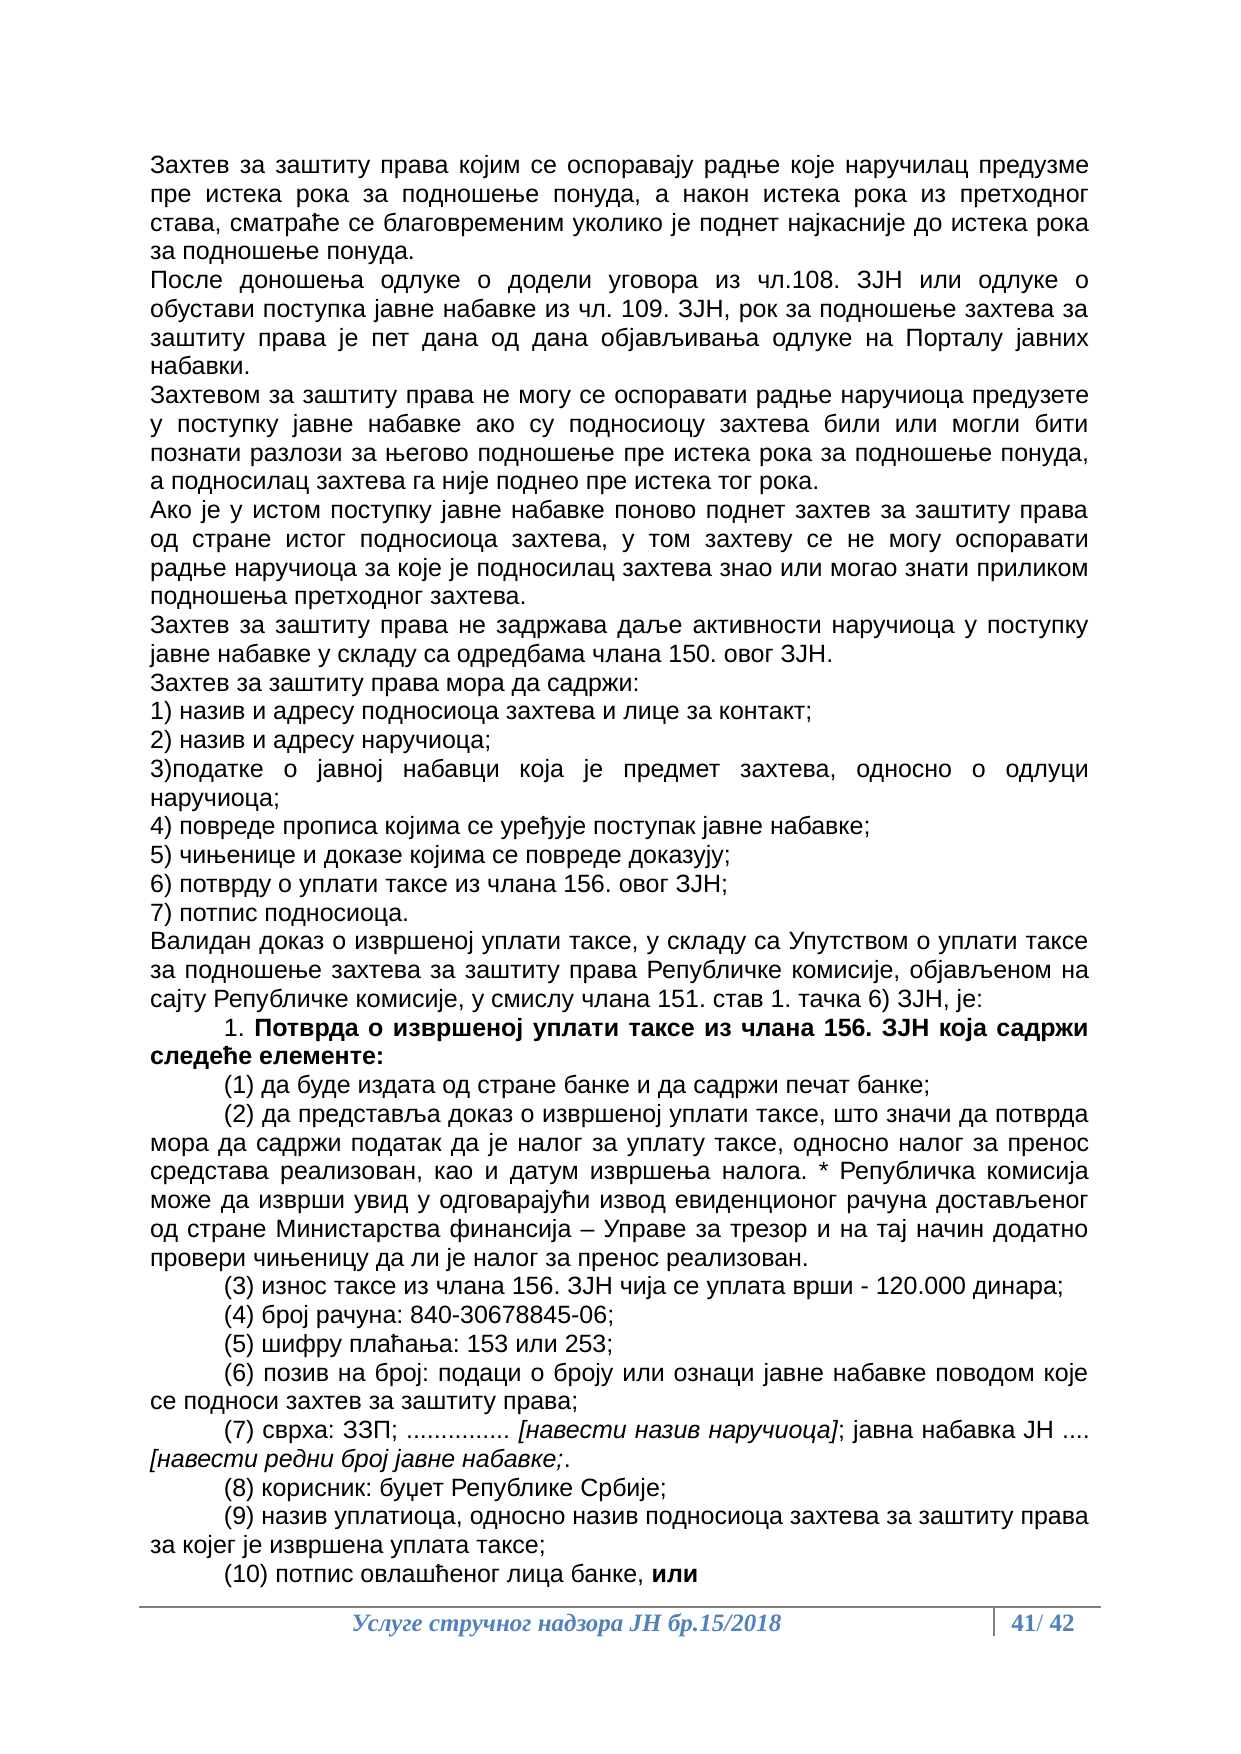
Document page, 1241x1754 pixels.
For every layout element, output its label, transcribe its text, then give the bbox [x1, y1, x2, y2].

text Валидан доказ о извршеној уплати таксе, у складу са Упутством о уплати таксе за подношење захтева за заштиту права Републичке комисије, објављеном на сајту Републичке комисије, у смислу члана 151. став 1. тачка 6) ЗЈН, је: [150, 926, 1090, 1012]
text 6) потврду о уплати таксе из члана 156. овог ЗЈН; [150, 869, 1090, 897]
text (6) позив на број: подаци о броју или ознаци јавне набавке поводом које се подноси захтев за заштиту права; [150, 1357, 1090, 1415]
text Захтев за заштиту права не задржава даље активности наручиоца у поступку јавне набавке у складу са одредбама члана 150. овог ЗЈН. [150, 610, 1090, 667]
text (8) корисник: буџет Републике Србије; [150, 1472, 1090, 1501]
text 2) назив и адресу наручиоца; [150, 725, 1090, 754]
text 5) чињенице и доказе којима се повреде доказују; [150, 840, 1090, 869]
text 1) назив и адресу подносиоца захтева и лице за контакт; [150, 696, 1090, 725]
text Ако је у истом поступку јавне набавке поново поднет захтев за заштиту права од стране истог подносиоца захтева, у том захтеву се не могу оспоравати радње наручиоца за које је подносилац захтева знао или могао знати приликом подношења претходног захтева. [150, 495, 1090, 610]
text 3)податке о јавној набавци која је предмет захтева, односно о одлуци наручиоца; [150, 754, 1090, 811]
text (9) назив уплатиоца, односно назив подносиоца захтева за заштиту права за којег је извршена уплата таксе; [150, 1501, 1090, 1559]
text (4) број рачуна: 840-30678845-06; [150, 1300, 1090, 1329]
text (10) потпис овлашћеног лица банке, или [150, 1559, 1090, 1587]
text 4) повреде прописа којима се уређује поступак јавне набавке; [150, 811, 1090, 840]
text (5) шифру плаћања: 153 или 253; [150, 1329, 1090, 1357]
text (3) износ таксе из члана 156. ЗЈН чија се уплата врши - 120.000 динара; [150, 1271, 1090, 1300]
text (1) да буде издата од стране банке и да садржи печат банке; [150, 1070, 1090, 1099]
text 7) потпис подносиоца. [150, 897, 1090, 926]
text Захтев за заштиту права мора да садржи: [150, 667, 1090, 696]
text 1. Потврда о извршеној уплати таксе из члана 156. ЗЈН која садржи следеће елементе: [150, 1012, 1090, 1070]
text Захтев за заштиту права којим се оспоравају радње које наручилац предузме пре истека рока за подношење понуда, а након истека рока из претходног става, сматраће се благовременим уколико је поднет најкасније до истека рока за подношење понуда. [150, 150, 1090, 265]
text После доношења одлуке о додели уговора из чл.108. ЗЈН или одлуке о обустави поступка јавне набавке из чл. 109. ЗЈН, рок за подношење захтева за заштиту права је пет дана од дана објављивања одлуке на Порталу јавних набавки. [150, 265, 1090, 380]
text (7) сврха: ЗЗП; ............... [навести назив наручиоца]; јавна набавка ЈН .... [навести редни број јавне набавкe;. [150, 1415, 1090, 1472]
text (2) да представља доказ о извршеној уплати таксе, што значи да потврда мора да садржи податак да је налог за уплату таксе, односно налог за пренос средстава реализован, као и датум извршења налога. * Републичка комисија може да изврши увид у одговарајући извод евиденционог рачуна достављеног од стране Министарства финансија – Управе за трезор и на тај начин додатно провери чињеницу да ли је налог за пренос реализован. [150, 1099, 1090, 1271]
text Захтевом за заштиту права не могу се оспоравати радње наручиоца предузете у поступку јавне набавке ако су подносиоцу захтева били или могли бити познати разлози за његово подношење пре истека рока за подношење понуда, а подносилац захтева га није поднео пре истека тог рока. [150, 380, 1090, 495]
